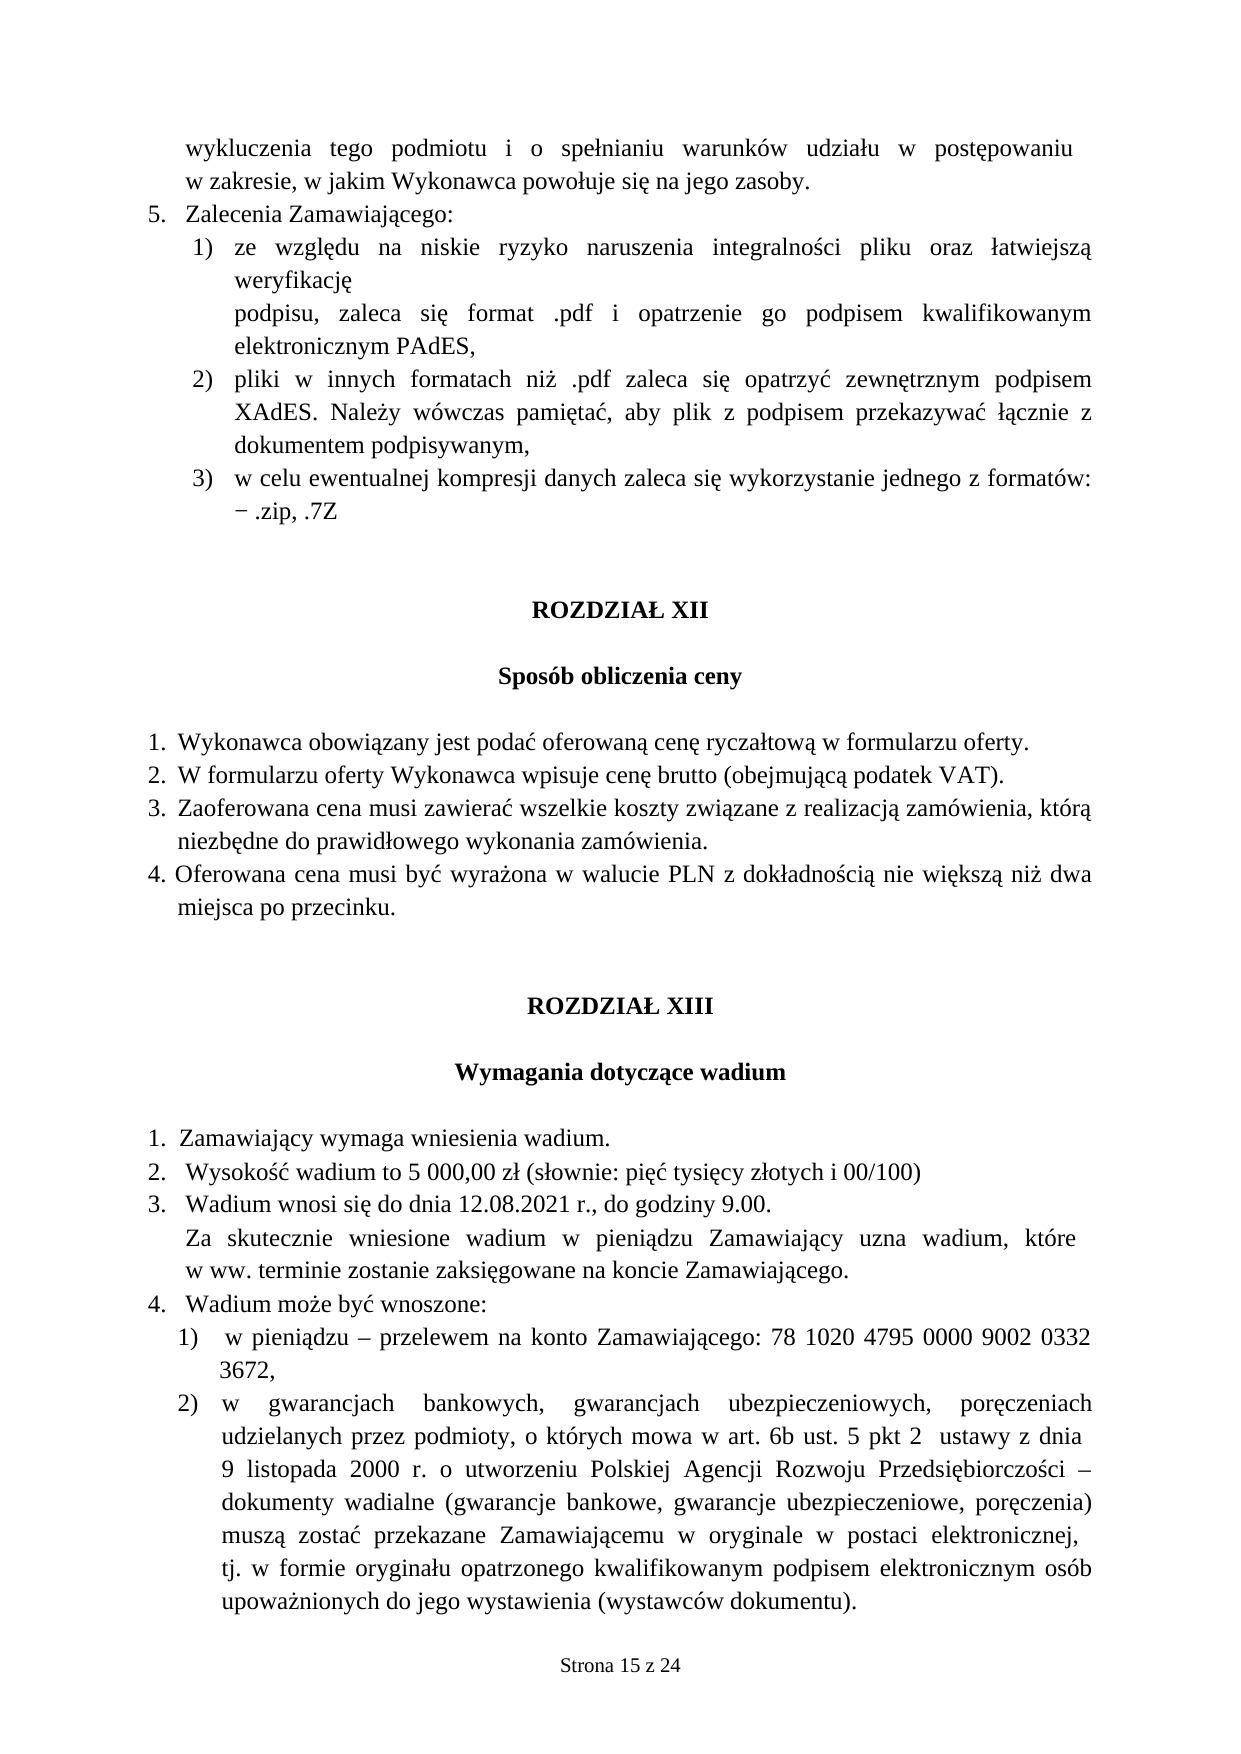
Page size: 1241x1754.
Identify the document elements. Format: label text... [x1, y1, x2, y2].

list w pieniądzu – przelewem na konto Zamawiającego: 78 1020 4795 0000 9002 0332 3672, [177, 1322, 1093, 1383]
text ROZDZIAŁ XIII [148, 991, 1093, 1020]
list W formularzu oferty Wykonawca wpisuje cenę brutto (obejmującą podatek VAT). [148, 760, 1093, 789]
text 1) ze względu na niskie ryzyko naruszenia integralności pliku oraz łatwiejszą weryfikację podpisu, zaleca się format .pdf i opatrzenie go podpisem kwalifikowanym elektronicznym PAdES, [192, 232, 1093, 360]
text 3) w celu ewentualnej kompresji danych zaleca się wykorzystanie jednego z formatów: − .zip, .7Z [192, 463, 1093, 525]
text 2) pliki w innych formatach niż .pdf zaleca się opatrzyć zewnętrznym podpisem XAdES. Należy wówczas pamiętać, aby plik z podpisem przekazywać łącznie z dokumentem podpisywanym, [192, 364, 1093, 459]
text 3. Wadium wnosi się do dnia 12.08.2021 r., do godziny 9.00. [148, 1189, 1093, 1218]
text 2. Wysokość wadium to 5 000,00 zł (słownie: pięć tysięcy złotych i 00/100) [148, 1157, 1093, 1185]
text 1. Zamawiający wymaga wniesienia wadium. [148, 1123, 1093, 1152]
text 4. Wadium może być wnoszone: [148, 1289, 1093, 1317]
text Wymagania dotyczące wadium [148, 1057, 1093, 1086]
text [148, 133, 1093, 195]
text Sposób obliczenia ceny [148, 661, 1093, 690]
text 4. Oferowana cena musi być wyrażona w walucie PLN z dokładnością nie większą niż dwa miejsca po przecinku. [148, 859, 1093, 921]
text 5. Zalecenia Zamawiającego: [148, 199, 1093, 228]
list Wykonawca obowiązany jest podać oferowaną cenę ryczałtową w formularzu oferty. [148, 727, 1093, 756]
list Zaoferowana cena musi zawierać wszelkie koszty związane z realizacją zamówienia, którą niezbędne do prawidłowego wykonania zamówienia. [148, 793, 1093, 855]
list w gwarancjach bankowych, gwarancjach ubezpieczeniowych, poręczeniach udzielanych przez podmioty, o których mowa w art. 6b ust. 5 pkt 2 ustawy z dnia 9 listopada 2000 r. o utworzeniu Polskiej Agencji Rozwoju Przedsiębiorczości – dokumenty wadialne (gwarancje bankowe, gwarancje ubezpieczeniowe, poręczenia) muszą zostać przekazane Zamawiającemu w oryginale w postaci elektronicznej, tj. w formie oryginału opatrzonego kwalifikowanym podpisem elektronicznym osób upoważnionych do jego wystawienia (wystawców dokumentu). [177, 1388, 1093, 1614]
text ROZDZIAŁ XII [148, 595, 1093, 624]
text Za skutecznie wniesione wadium w pieniądzu Zamawiający uzna wadium, które w ww. terminie zostanie zaksięgowane na koncie Zamawiającego. [185, 1223, 1093, 1284]
